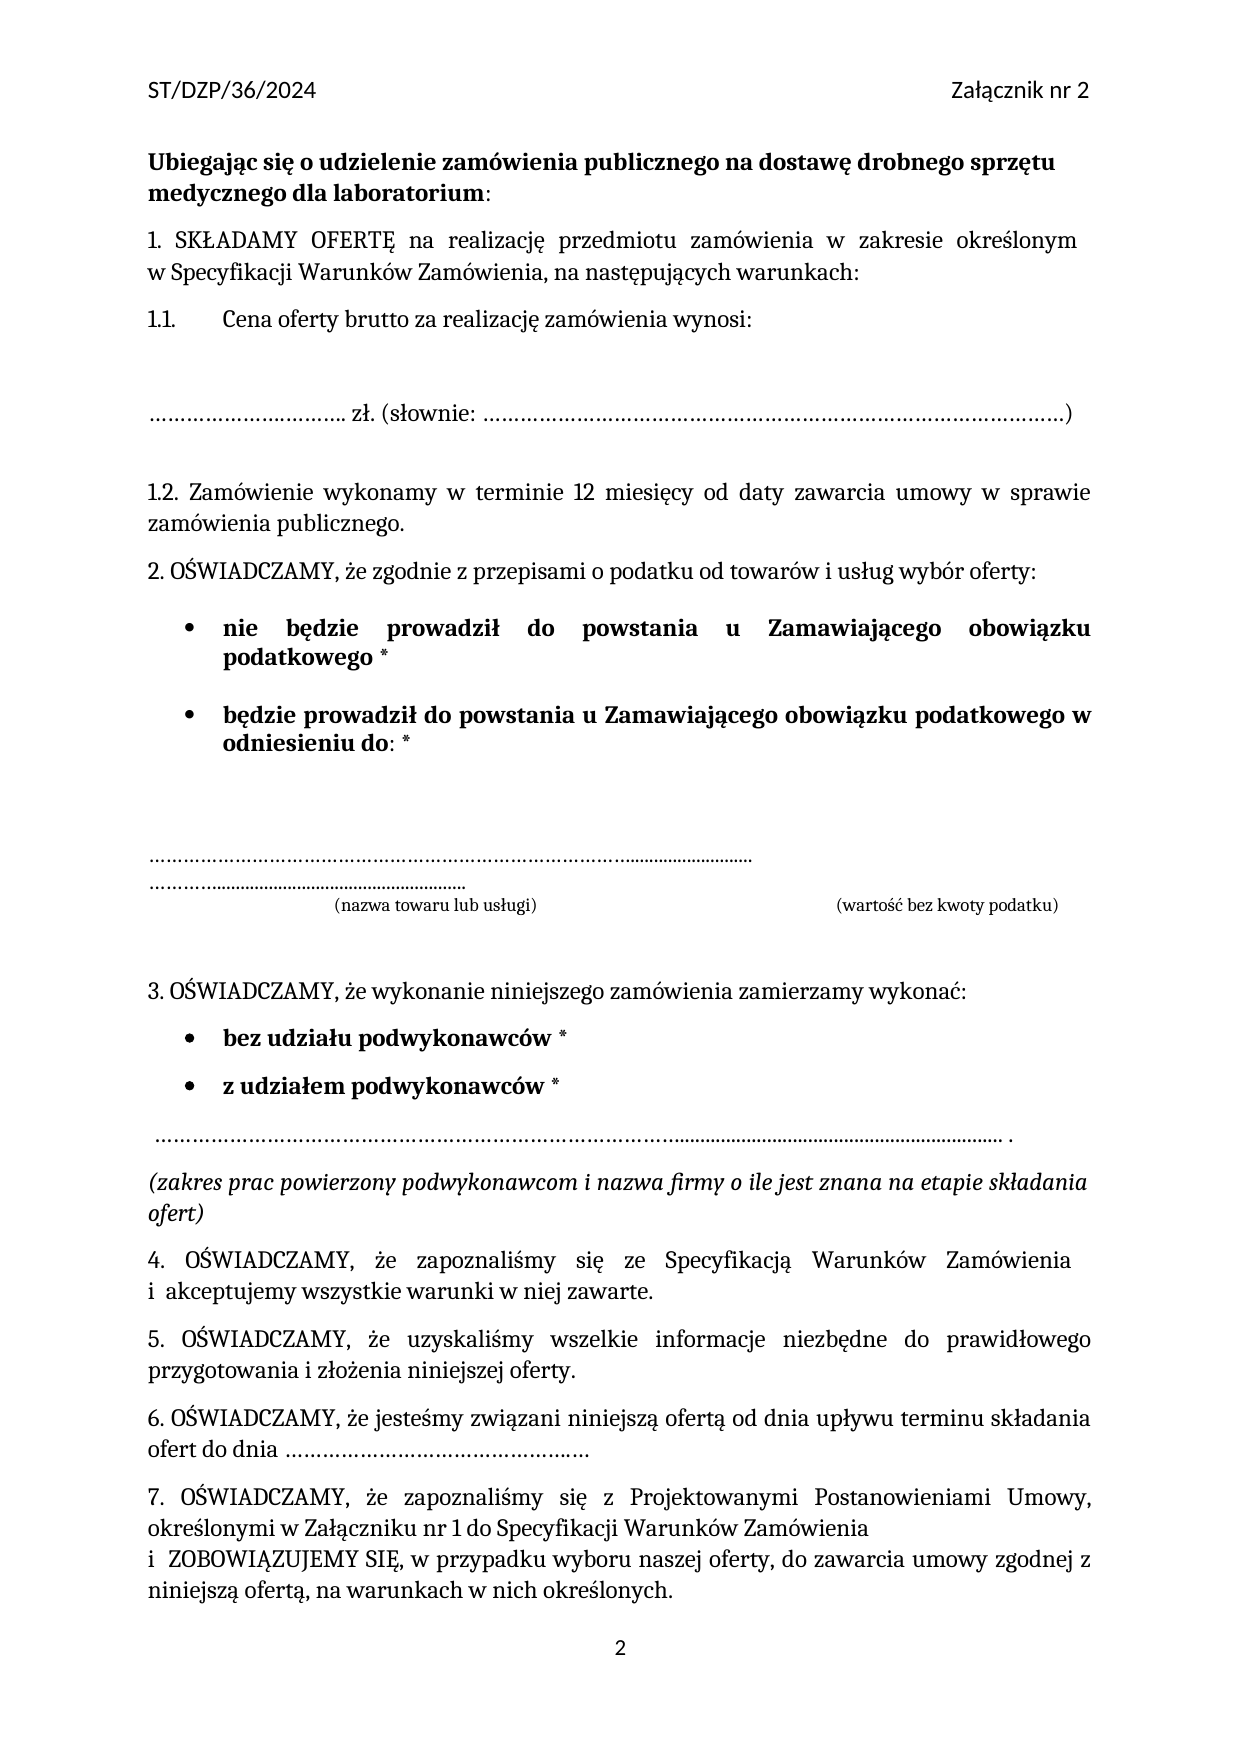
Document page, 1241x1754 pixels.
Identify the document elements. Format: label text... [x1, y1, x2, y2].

text …………………………………………………………………………............................................................... . [148, 1120, 1092, 1148]
table_header (nazwa towaru lub usługi) [219, 895, 824, 929]
text 3. OŚWIADCZAMY, że wykonanie niniejszego zamówienia zamierzamy wykonać: [148, 977, 1092, 1005]
list nie będzie prowadził do powstania u Zamawiającego obowiązku podatkowego * [185, 614, 1092, 672]
text ………………….………. zł. (słownie: …………………………………………………………………………………) [148, 399, 1092, 428]
text 2. OŚWIADCZAMY, że zgodnie z przepisami o podatku od towarów i usług wybór oferty: [148, 557, 1092, 586]
list Cena oferty brutto za realizację zamówienia wynosi: [148, 305, 1092, 334]
list będzie prowadził do powstania u Zamawiającego obowiązku podatkowego w odniesieniu do: * [185, 701, 1092, 758]
text 7. OŚWIADCZAMY, że zapoznaliśmy się z Projektowanymi Postanowieniami Umowy, określonymi w Załączniku nr 1 do Specyfikacji Warunków Zamówienia [148, 1482, 1092, 1542]
text 1. SKŁADAMY OFERTĘ na realizację przedmiotu zamówienia w zakresie określonym w Specyfikacji Warunków Zamówienia, na następujących warunkach: [148, 226, 1092, 286]
text (zakres prac powierzony podwykonawcom i nazwa firmy o ile jest znana na etapie składania ofert) [148, 1167, 1092, 1227]
text 4. OŚWIADCZAMY, że zapoznaliśmy się ze Specyfikacją Warunków Zamówienia i akceptujemy wszystkie warunki w niej zawarte. [148, 1246, 1092, 1306]
table_header (wartość bez kwoty podatku) [824, 895, 1167, 929]
text Ubiegając się o udzielenie zamówienia publicznego na dostawę drobnego sprzętu medycznego dla laboratorium: [148, 148, 1092, 207]
list z udziałem podwykonawców * [185, 1072, 1092, 1101]
text 5. OŚWIADCZAMY, że uzyskaliśmy wszelkie informacje niezbędne do prawidłowego przygotowania i złożenia niniejszej oferty. [148, 1325, 1092, 1385]
text i ZOBOWIĄZUJEMY SIĘ, w przypadku wyboru naszej oferty, do zawarcia umowy zgodnej z niniejszą ofertą, na warunkach w nich określonych. [148, 1544, 1092, 1604]
text 6. OŚWIADCZAMY, że jesteśmy związani niniejszą ofertą od dnia upływu terminu składania ofert do dnia ……………………………………….… [148, 1404, 1092, 1463]
list bez udziału podwykonawców * [185, 1024, 1092, 1053]
text 1.2. Zamówienie wykonamy w terminie 12 miesięcy od daty zawarcia umowy w sprawie zamówienia publicznego. [148, 447, 1092, 538]
text ………………………………………………………………………….......................... …………..................................................... [148, 842, 1092, 895]
